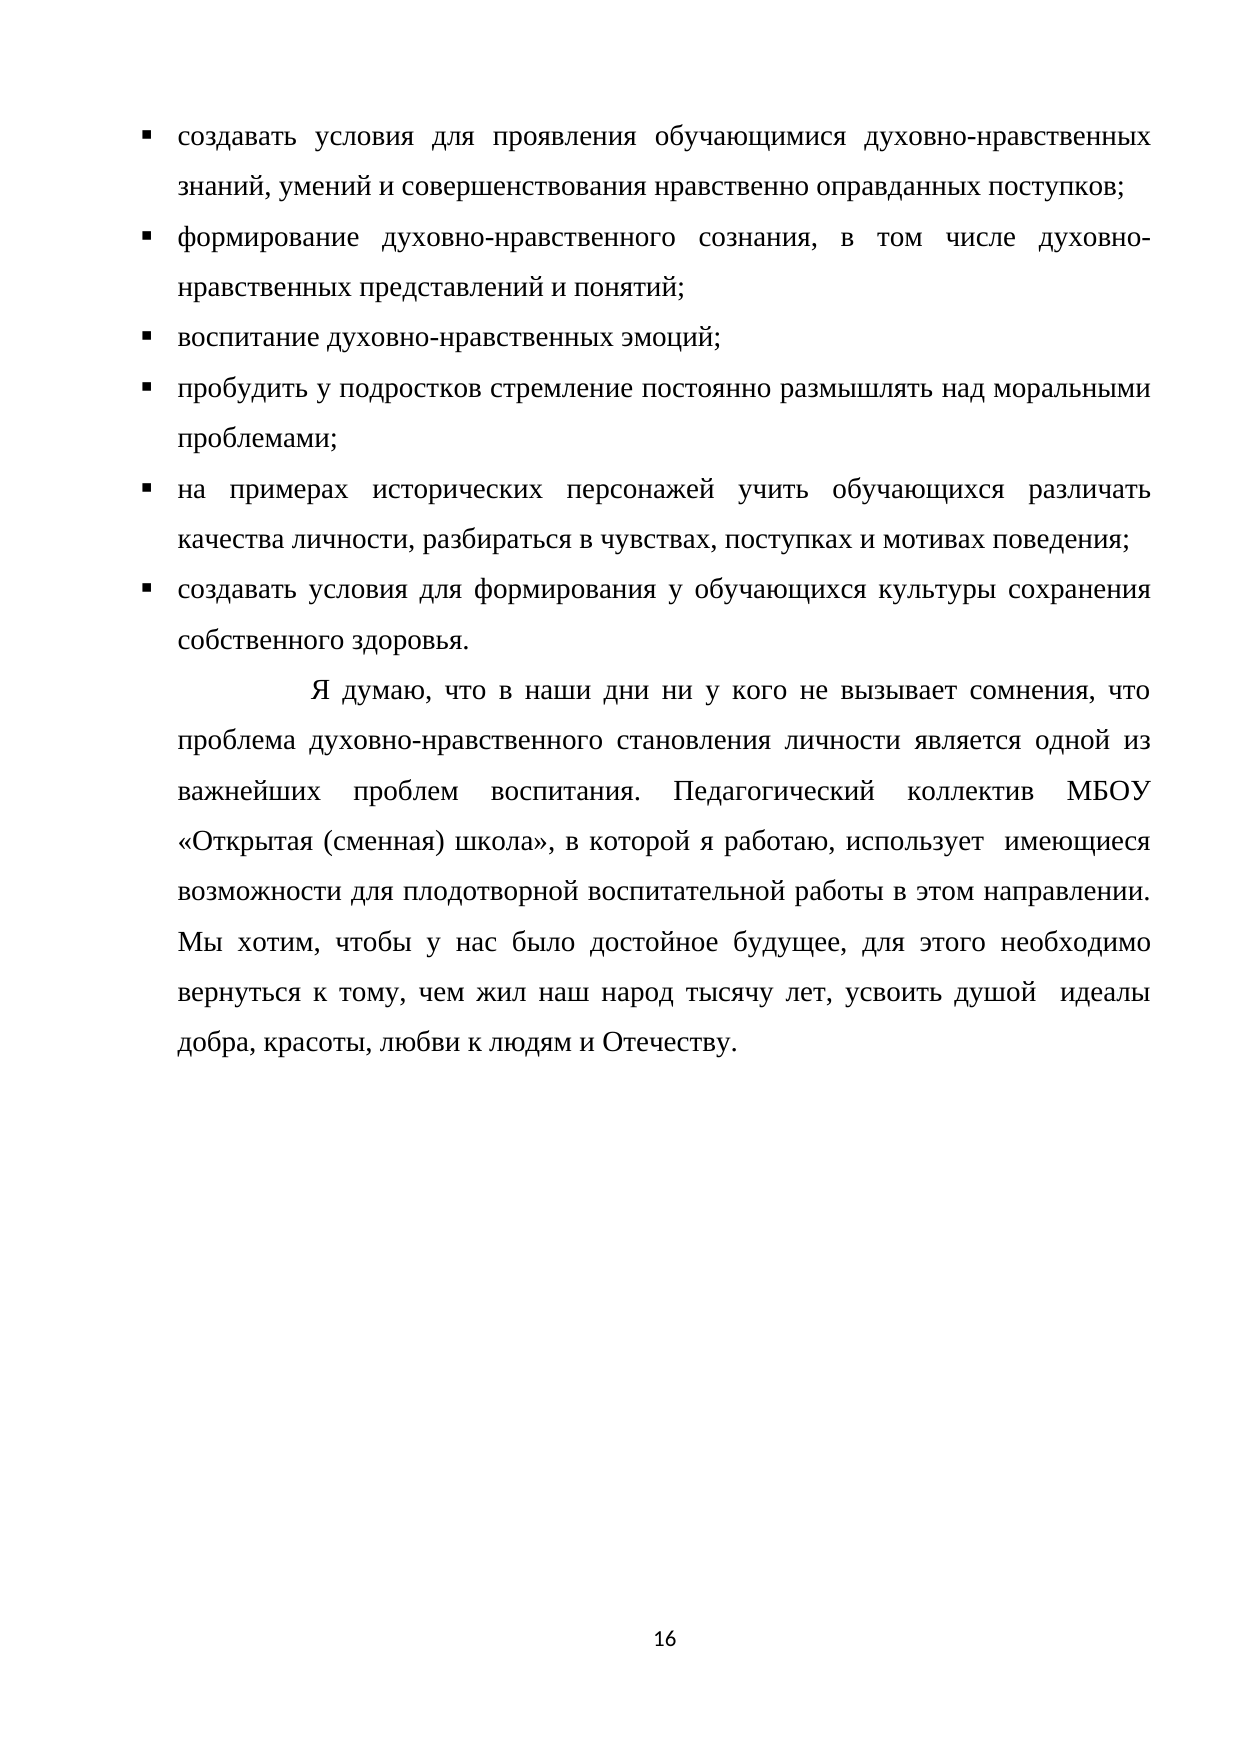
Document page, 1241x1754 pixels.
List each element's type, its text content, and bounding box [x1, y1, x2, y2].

list воспитание духовно-нравственных эмоций; [140, 319, 1152, 353]
text Я думаю, что в наши дни ни у кого не вызывает сомнения, что проблема духовно-нравственного становления личности является одной из важнейших проблем воспитания. Педагогический коллектив МБОУ «Открытая (сменная) школа», в которой я работаю, использует имеющиеся возможности для плодотворной воспитательной работы в этом направлении. Мы хотим, чтобы у нас было достойное будущее, для этого необходимо вернуться к тому, чем жил наш народ тысячу лет, усвоить душой идеалы добра, красоты, любви к людям и Отечеству. [177, 672, 1152, 1058]
list на примерах исторических персонажей учить обучающихся различать качества личности, разбираться в чувствах, поступках и мотивах поведения; [140, 471, 1152, 555]
list формирование духовно-нравственного сознания, в том числе духовно-нравственных представлений и понятий; [140, 219, 1152, 303]
list создавать условия для проявления обучающимися духовно-нравственных знаний, умений и совершенствования нравственно оправданных поступков; [140, 118, 1152, 202]
list пробудить у подростков стремление постоянно размышлять над моральными проблемами; [140, 370, 1152, 454]
list создавать условия для формирования у обучающихся культуры сохранения собственного здоровья. [140, 571, 1152, 655]
